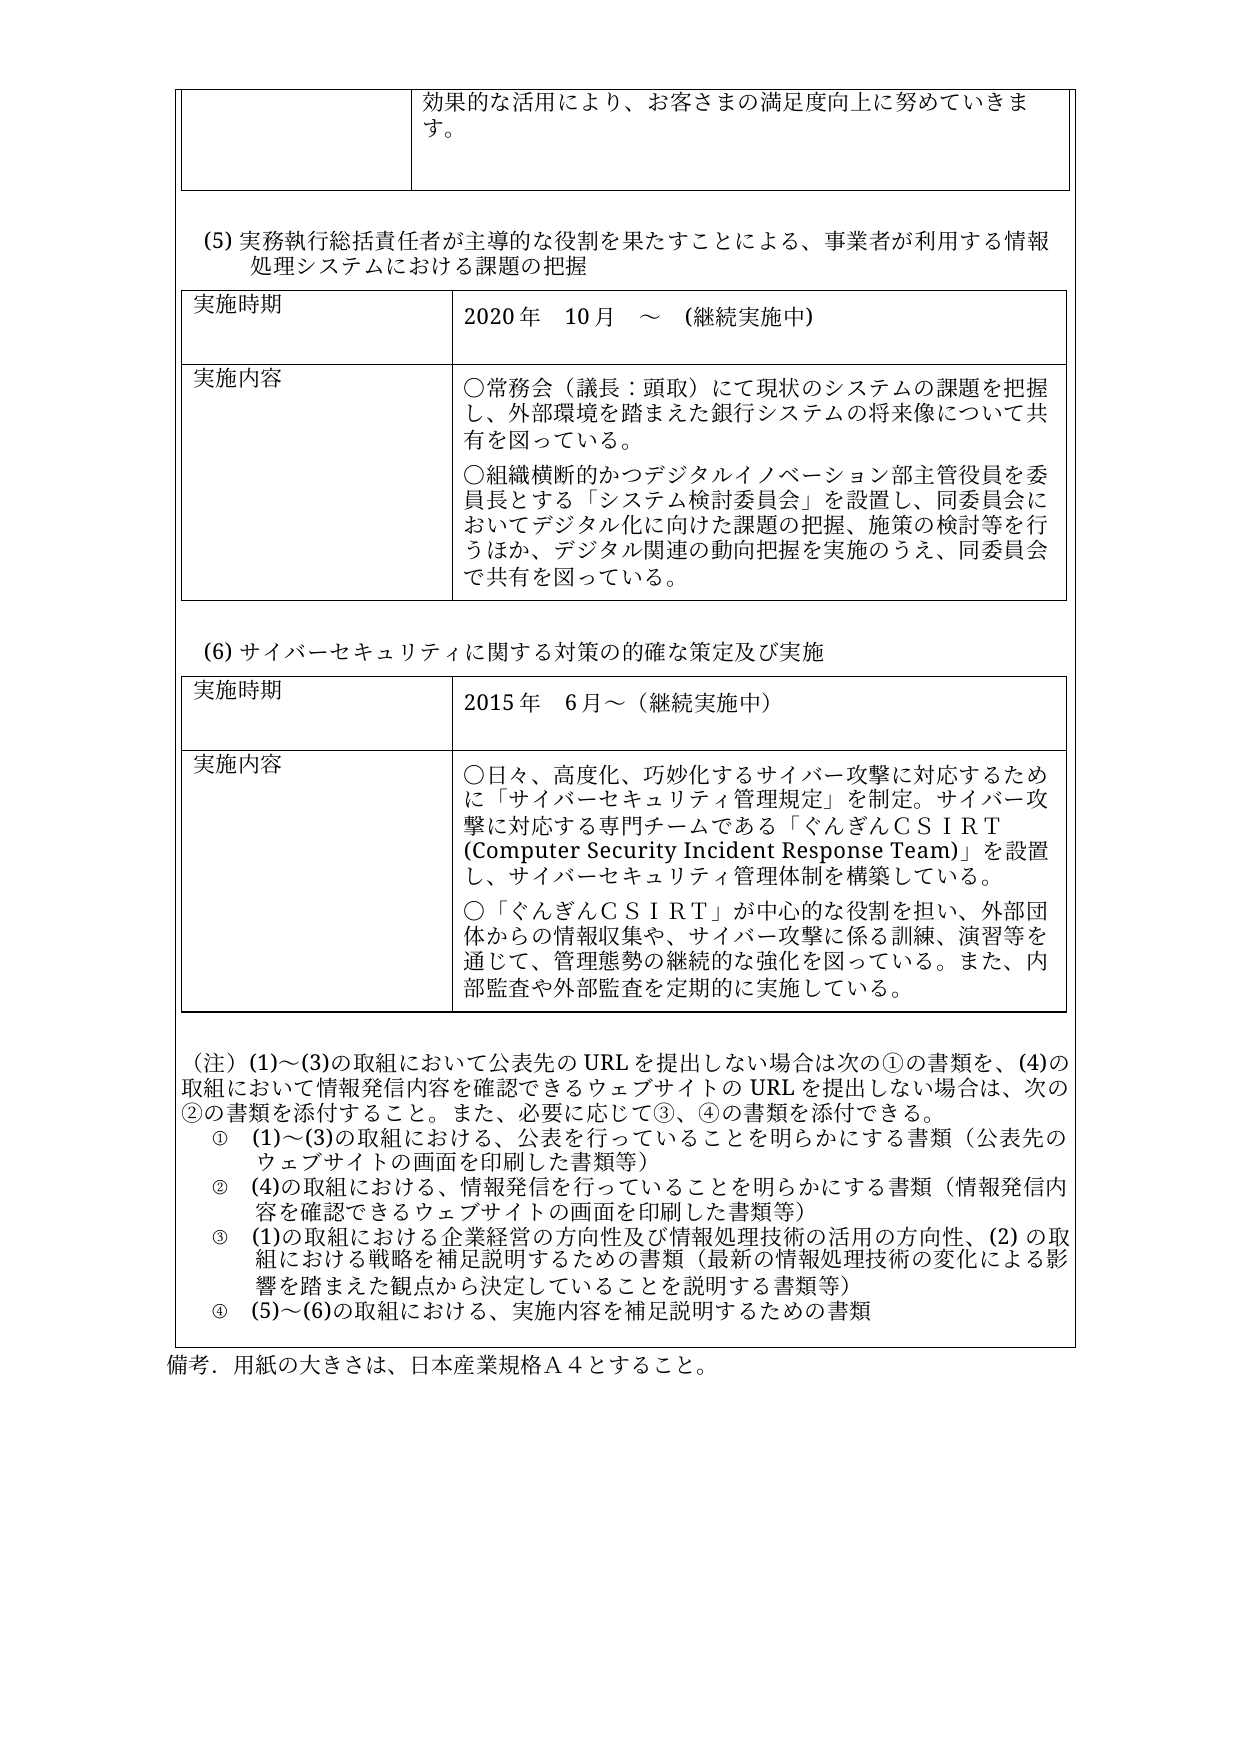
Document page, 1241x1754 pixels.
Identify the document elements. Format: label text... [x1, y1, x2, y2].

text 備考．用紙の大きさは、日本産業規格Ａ４とすること。 [167, 1348, 1070, 1380]
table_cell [176, 90, 1075, 1347]
